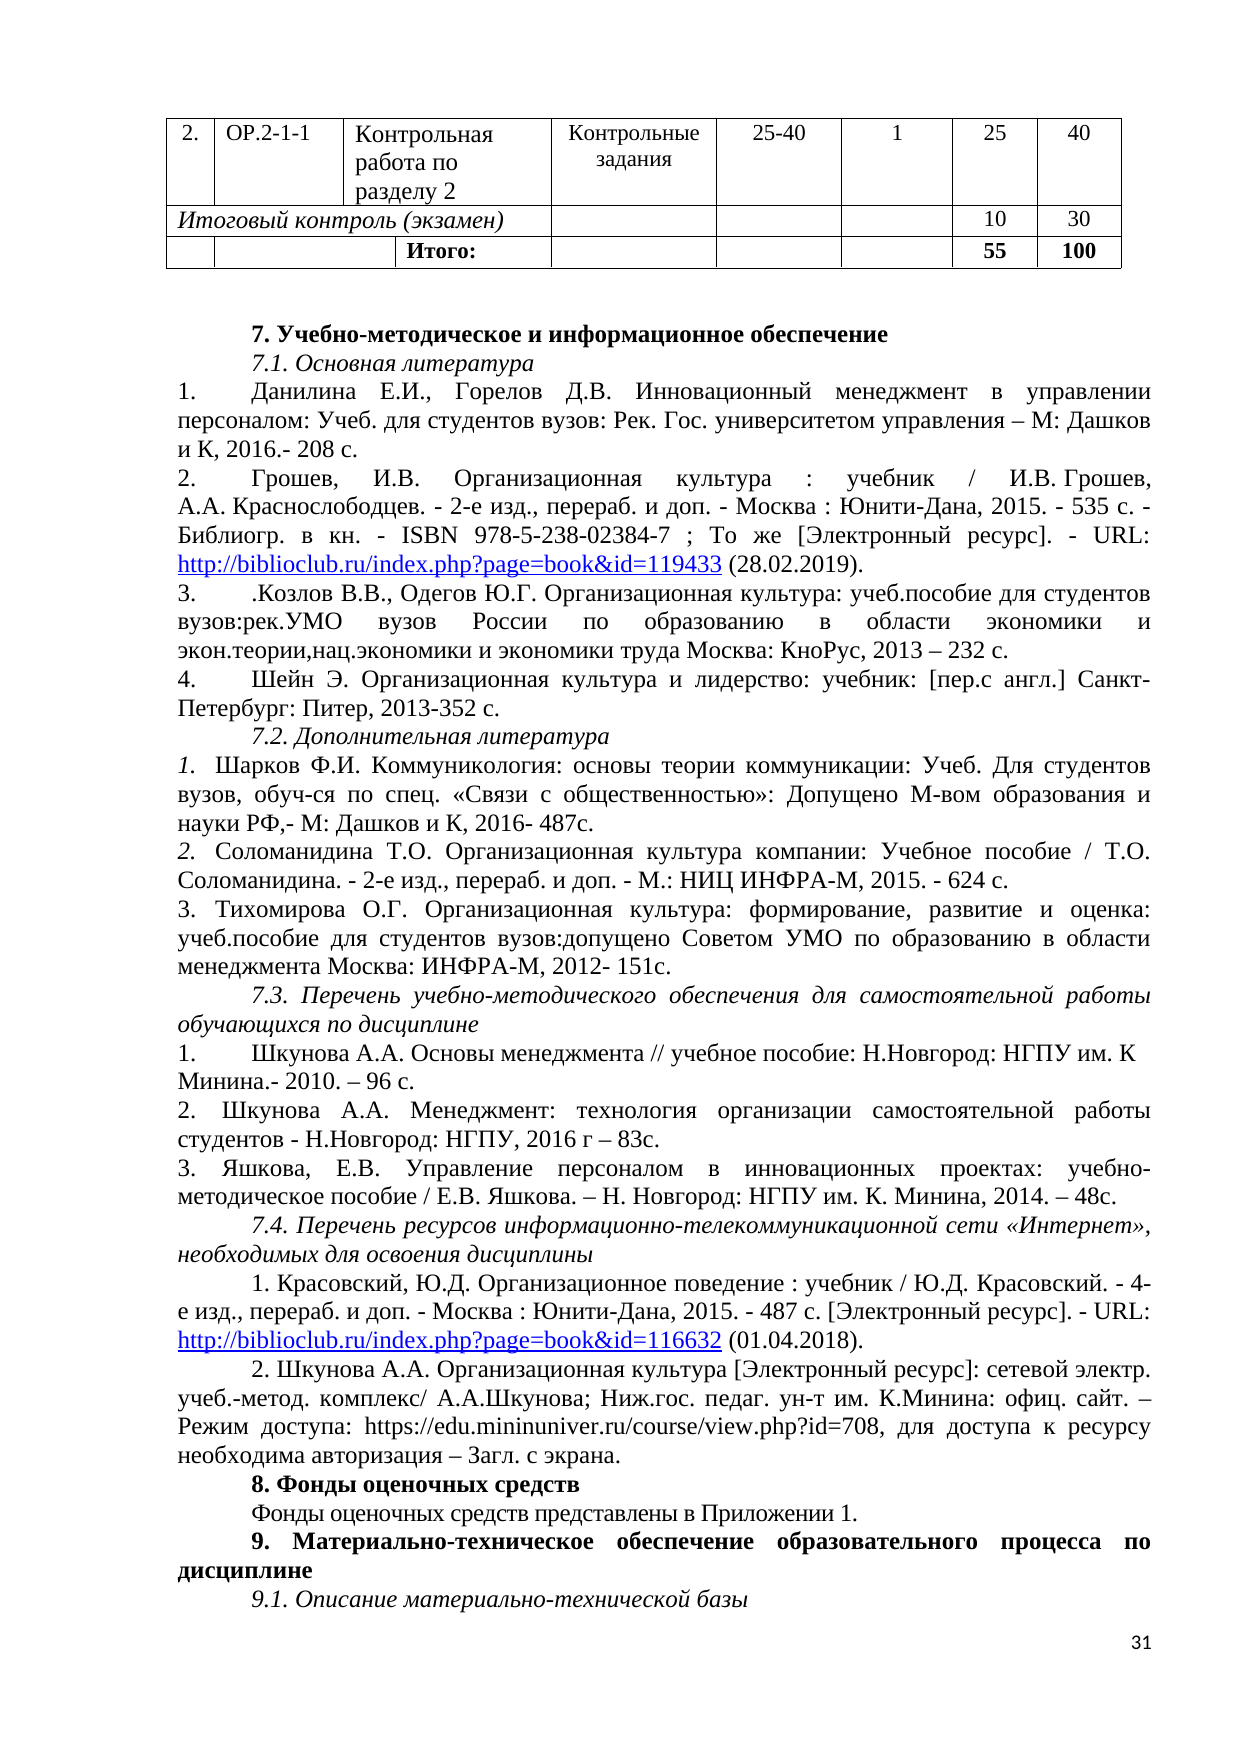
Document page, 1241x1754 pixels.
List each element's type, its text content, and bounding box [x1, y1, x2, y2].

table_cell 1 [842, 119, 952, 205]
table_cell Итоговый контроль (экзамен) [167, 206, 551, 236]
table_cell [552, 237, 716, 267]
table_cell [717, 237, 841, 267]
table_cell Контрольная работа по разделу 2 [344, 119, 551, 205]
text 9. Материально-техническое обеспечение образовательного процесса по дисциплине [177, 1526, 1152, 1584]
table_cell Итого: [396, 237, 551, 267]
text 9.1. Описание материально-технической базы [177, 1584, 1152, 1613]
table_cell Контрольные задания [552, 119, 716, 205]
table_cell [842, 237, 952, 267]
table_cell [717, 206, 841, 236]
list Шкунова А.А. Менеджмент: технология организации самостоятельной работы студентов - Н.Новгород: НГПУ, 2016 г – 83с. [177, 1095, 1152, 1153]
table_cell 2. [167, 119, 214, 205]
table_cell [167, 237, 214, 267]
list .Козлов В.В., Одегов Ю.Г. Организационная культура: учеб.пособие для студентов вузов:рек.УМО вузов России по образованию в области экономики и экон.теории,нац.экономики и экономики труда Москва: КноРус, 2013 – 232 с. [177, 578, 1152, 664]
table_cell 25-40 [717, 119, 841, 205]
list Яшкова, Е.В. Управление персоналом в инновационных проектах: учебно-методическое пособие / Е.В. Яшкова. – Н. Новгород: НГПУ им. К. Минина, 2014. – 48с. [177, 1153, 1152, 1210]
text 1. Красовский, Ю.Д. Организационное поведение : учебник / Ю.Д. Красовский. - 4-е изд., перераб. и доп. - Москва : Юнити-Дана, 2015. - 487 с. [Электронный ресурс]. - URL: http://biblioclub.ru/index.php?page=book&id=116632 (01.04.2018). [177, 1268, 1152, 1354]
table_cell [552, 206, 716, 236]
text 7.4. Перечень ресурсов информационно-телекоммуникационной сети «Интернет», необходимых для освоения дисциплины [177, 1210, 1152, 1268]
text Фонды оценочных средств представлены в Приложении 1. [177, 1498, 1152, 1526]
list Данилина Е.И., Горелов Д.В. Инновационный менеджмент в управлении персоналом: Учеб. для студентов вузов: Рек. Гос. университетом управления – М: Дашков и К, 2016.- 208 с. [177, 376, 1152, 463]
table_cell 40 [1038, 119, 1121, 205]
table_cell ОР.2-1-1 [215, 119, 343, 205]
table_cell 30 [1038, 206, 1121, 236]
list Грошев, И.В. Организационная культура : учебник / И.В. Грошев, А.А. Краснослободцев. - 2-е изд., перераб. и доп. - Москва : Юнити-Дана, 2015. - 535 с. - Библиогр. в кн. - ISBN 978-5-238-02384-7 ; То же [Электронный ресурс]. - URL: http://biblioclub.ru/index.php?page=book&id=119433 (28.02.2019). [177, 463, 1152, 578]
text 2. Шкунова А.А. Организационная культура [Электронный ресурс]: сетевой электр. учеб.-метод. комплекс/ А.А.Шкунова; Ниж.гос. педаг. ун-т им. К.Минина: офиц. сайт. – Режим доступа: https://edu.mininuniver.ru/course/view.php?id=708, для доступа к ресурсу необходима авторизация – Загл. с экрана. [177, 1354, 1152, 1469]
list Шейн Э. Организационная культура и лидерство: учебник: [пер.с англ.] Санкт-Петербург: Питер, 2013-352 с. [177, 664, 1152, 721]
list Шарков Ф.И. Коммуникология: основы теории коммуникации: Учеб. Для студентов вузов, обуч-ся по спец. «Связи с общественностью»: Допущено М-вом образования и науки РФ,- М: Дашков и К, 2016- 487с. [177, 750, 1152, 836]
table_cell 100 [1038, 237, 1121, 267]
list Соломанидина Т.О. Организационная культура компании: Учебное пособие / Т.О. Соломанидина. - 2-e изд., перераб. и доп. - М.: НИЦ ИНФРА-М, 2015. - 624 с. [177, 836, 1152, 894]
text 8. Фонды оценочных средств [177, 1469, 1152, 1498]
text 7. Учебно-методическое и информационное обеспечение [177, 319, 1152, 348]
table_cell [215, 237, 395, 267]
list Шкунова А.А. Основы менеджмента // учебное пособие: Н.Новгород: НГПУ им. К Минина.- 2010. – 96 с. [177, 1038, 1152, 1095]
text 7.3. Перечень учебно-методического обеспечения для самостоятельной работы обучающихся по дисциплине [177, 980, 1152, 1038]
table_cell 10 [953, 206, 1037, 236]
text 7.2. Дополнительная литература [251, 721, 1152, 750]
text 7.1. Основная литература [177, 348, 1152, 376]
list Тихомирова О.Г. Организационная культура: формирование, развитие и оценка: учеб.пособие для студентов вузов:допущено Советом УМО по образованию в области менеджмента Москва: ИНФРА-М, 2012- 151с. [177, 894, 1152, 980]
table_cell 55 [953, 237, 1037, 267]
table_cell 25 [953, 119, 1037, 205]
table_cell [842, 206, 952, 236]
